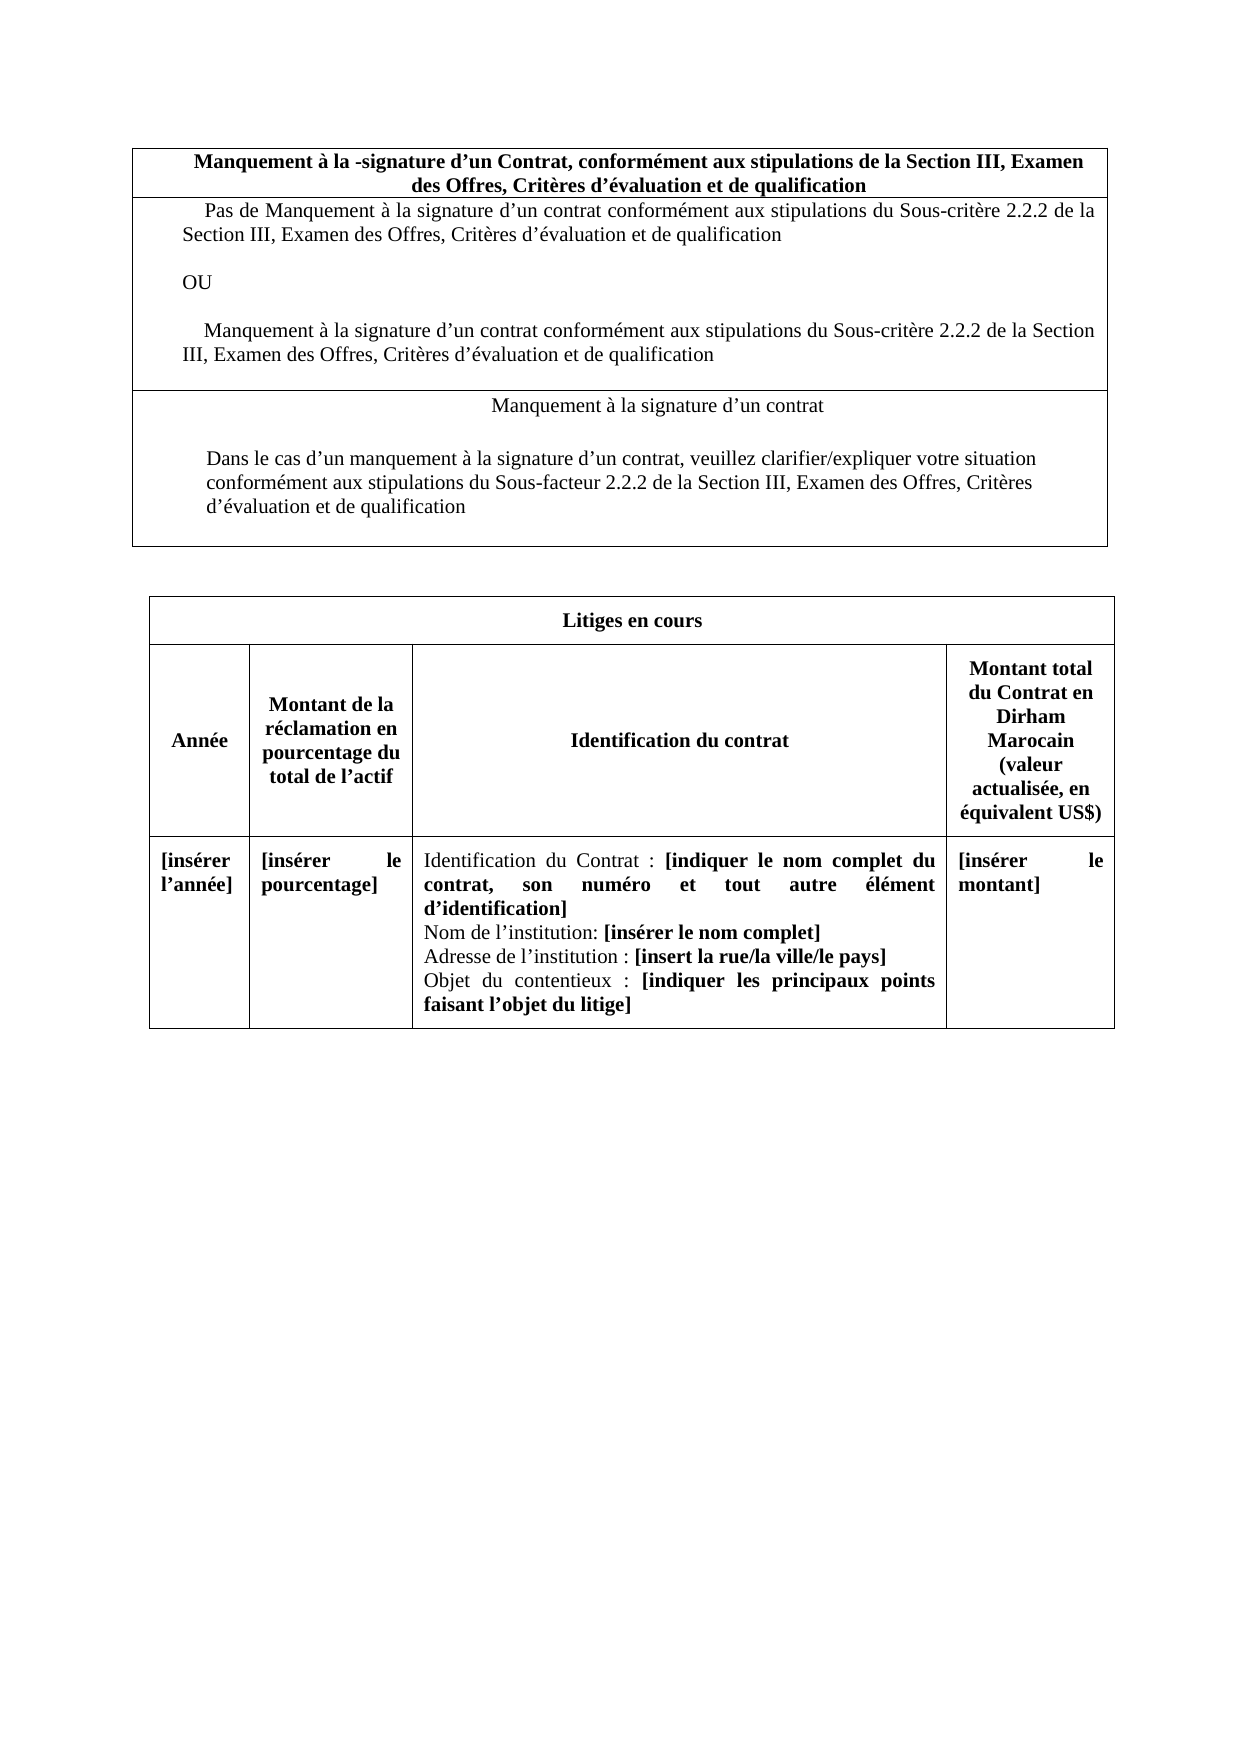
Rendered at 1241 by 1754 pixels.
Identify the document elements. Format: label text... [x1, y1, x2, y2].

table_header Litiges en cours [150, 597, 1114, 643]
table_cell Manquement à la signature d’un contrat Dans le cas d’un manquement à la signature d’un contrat, veuillez clarifier/expliquer votre situation conformément aux stipulations du Sous-facteur 2.2.2 de la Section III, Examen des Offres, Critères d’évaluation et de qualification [133, 391, 1107, 546]
table_cell [insérer le montant] [947, 837, 1114, 1027]
table_cell Identification du contrat [413, 645, 946, 836]
table_cell [insérer l’année] [150, 837, 249, 1027]
table_cell  Pas de Manquement à la signature d’un contrat conformément aux stipulations du Sous-critère 2.2.2 de la Section III, Examen des Offres, Critères d’évaluation et de qualification OU  Manquement à la signature d’un contrat conformément aux stipulations du Sous-critère 2.2.2 de la Section III, Examen des Offres, Critères d’évaluation et de qualification [133, 198, 1107, 390]
table_cell Année [150, 645, 249, 836]
table_header Manquement à la -signature d’un Contrat, conformément aux stipulations de la Section III, Examen des Offres, Critères d’évaluation et de qualification [133, 149, 1107, 197]
table_cell Montant total du Contrat en Dirham Marocain (valeur actualisée, en équivalent US$) [947, 645, 1114, 836]
table_cell [insérer le pourcentage] [250, 837, 412, 1027]
table_cell Montant de la réclamation en pourcentage du total de l’actif [250, 645, 412, 836]
table_cell Identification du Contrat : [indiquer le nom complet du contrat, son numéro et tout autre élément d’identification] Nom de l’institution: [insérer le nom complet] Adresse de l’institution : [insert la rue/la ville/le pays] Objet du contentieux : [indiquer les principaux points faisant l’objet du litige] [413, 837, 946, 1027]
